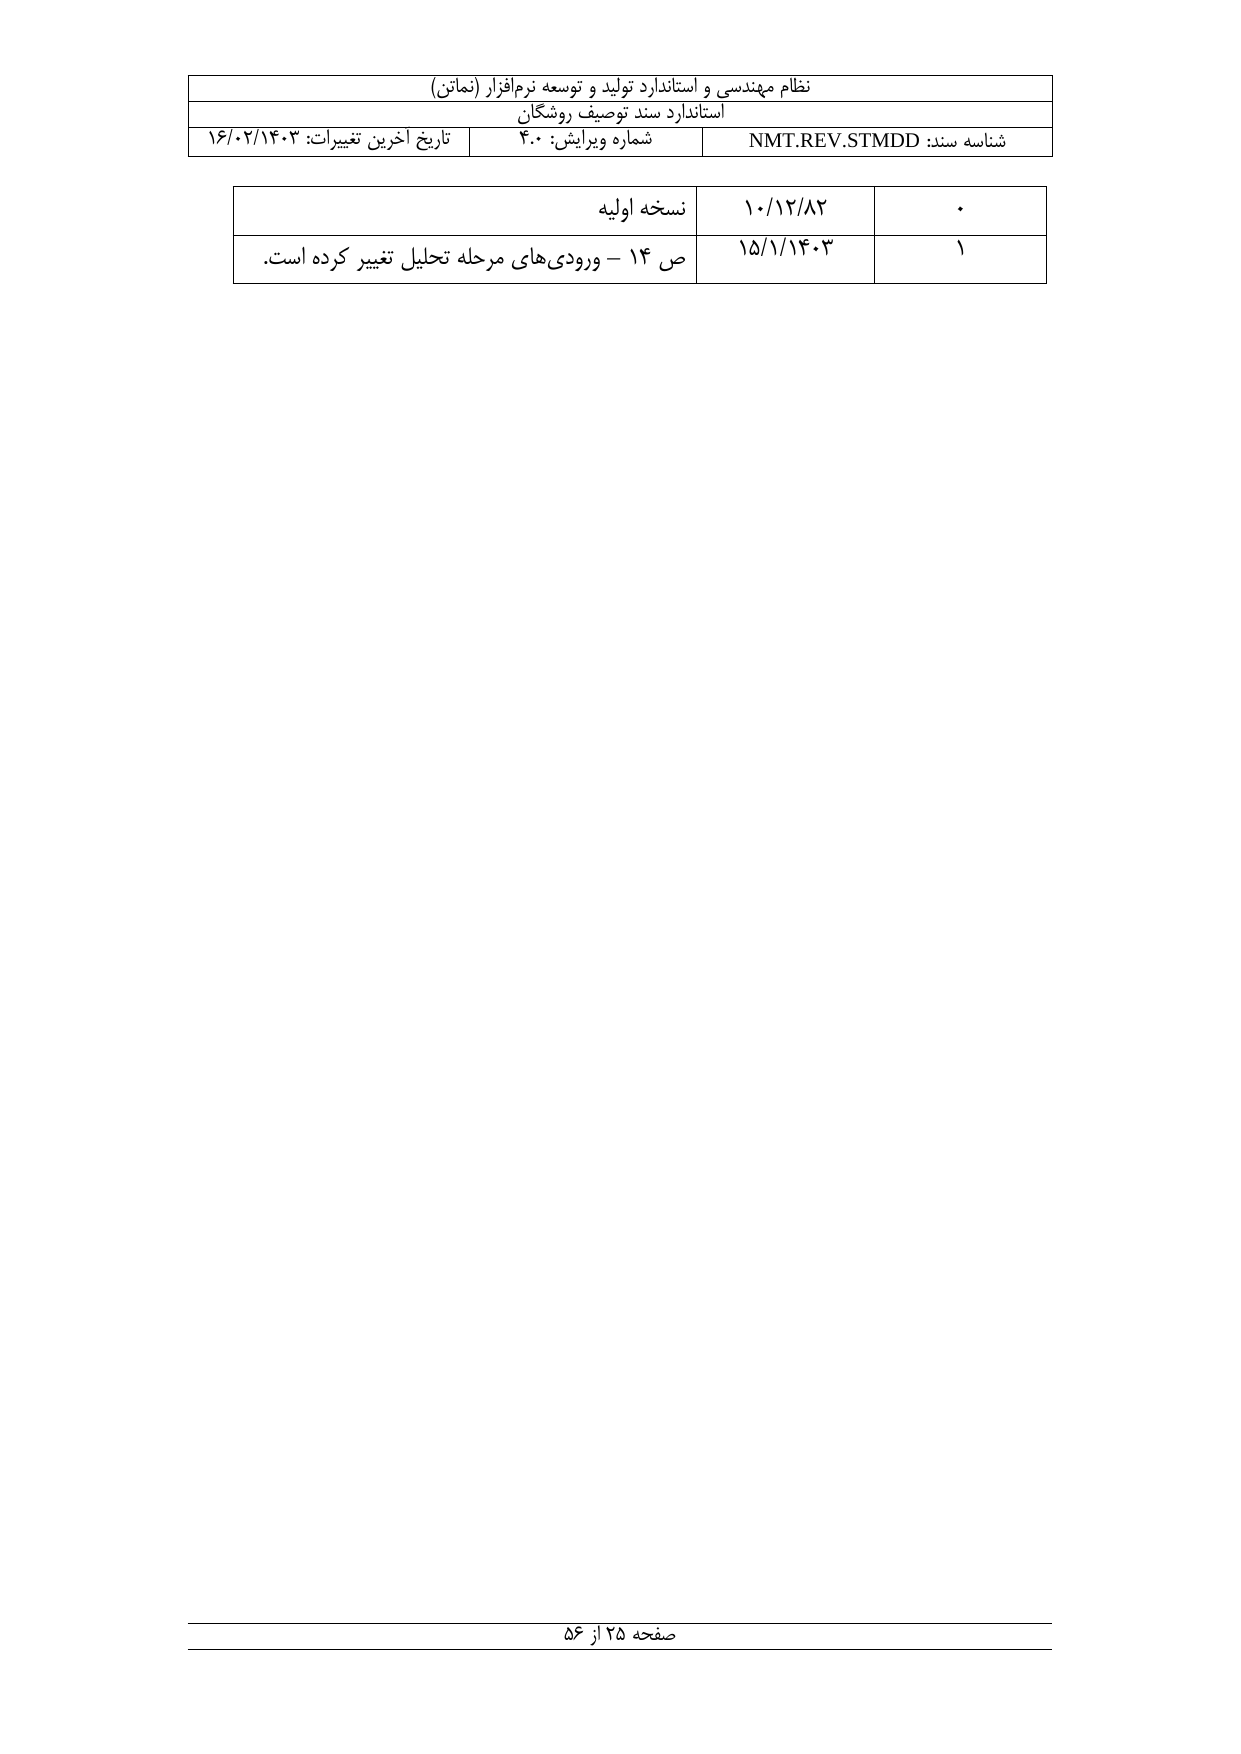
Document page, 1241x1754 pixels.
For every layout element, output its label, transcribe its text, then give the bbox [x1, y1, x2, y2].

table_cell نسخه اوليه [234, 187, 696, 234]
table_cell 1 [875, 236, 1046, 283]
table_cell 15/1/1403 [697, 236, 874, 283]
table_cell 0 [875, 187, 1046, 234]
table_cell 10/12/82 [697, 187, 874, 234]
table_cell ص 14 – ورودي‌هاي مرحله تحليل تغيير كرده است. [234, 236, 696, 283]
